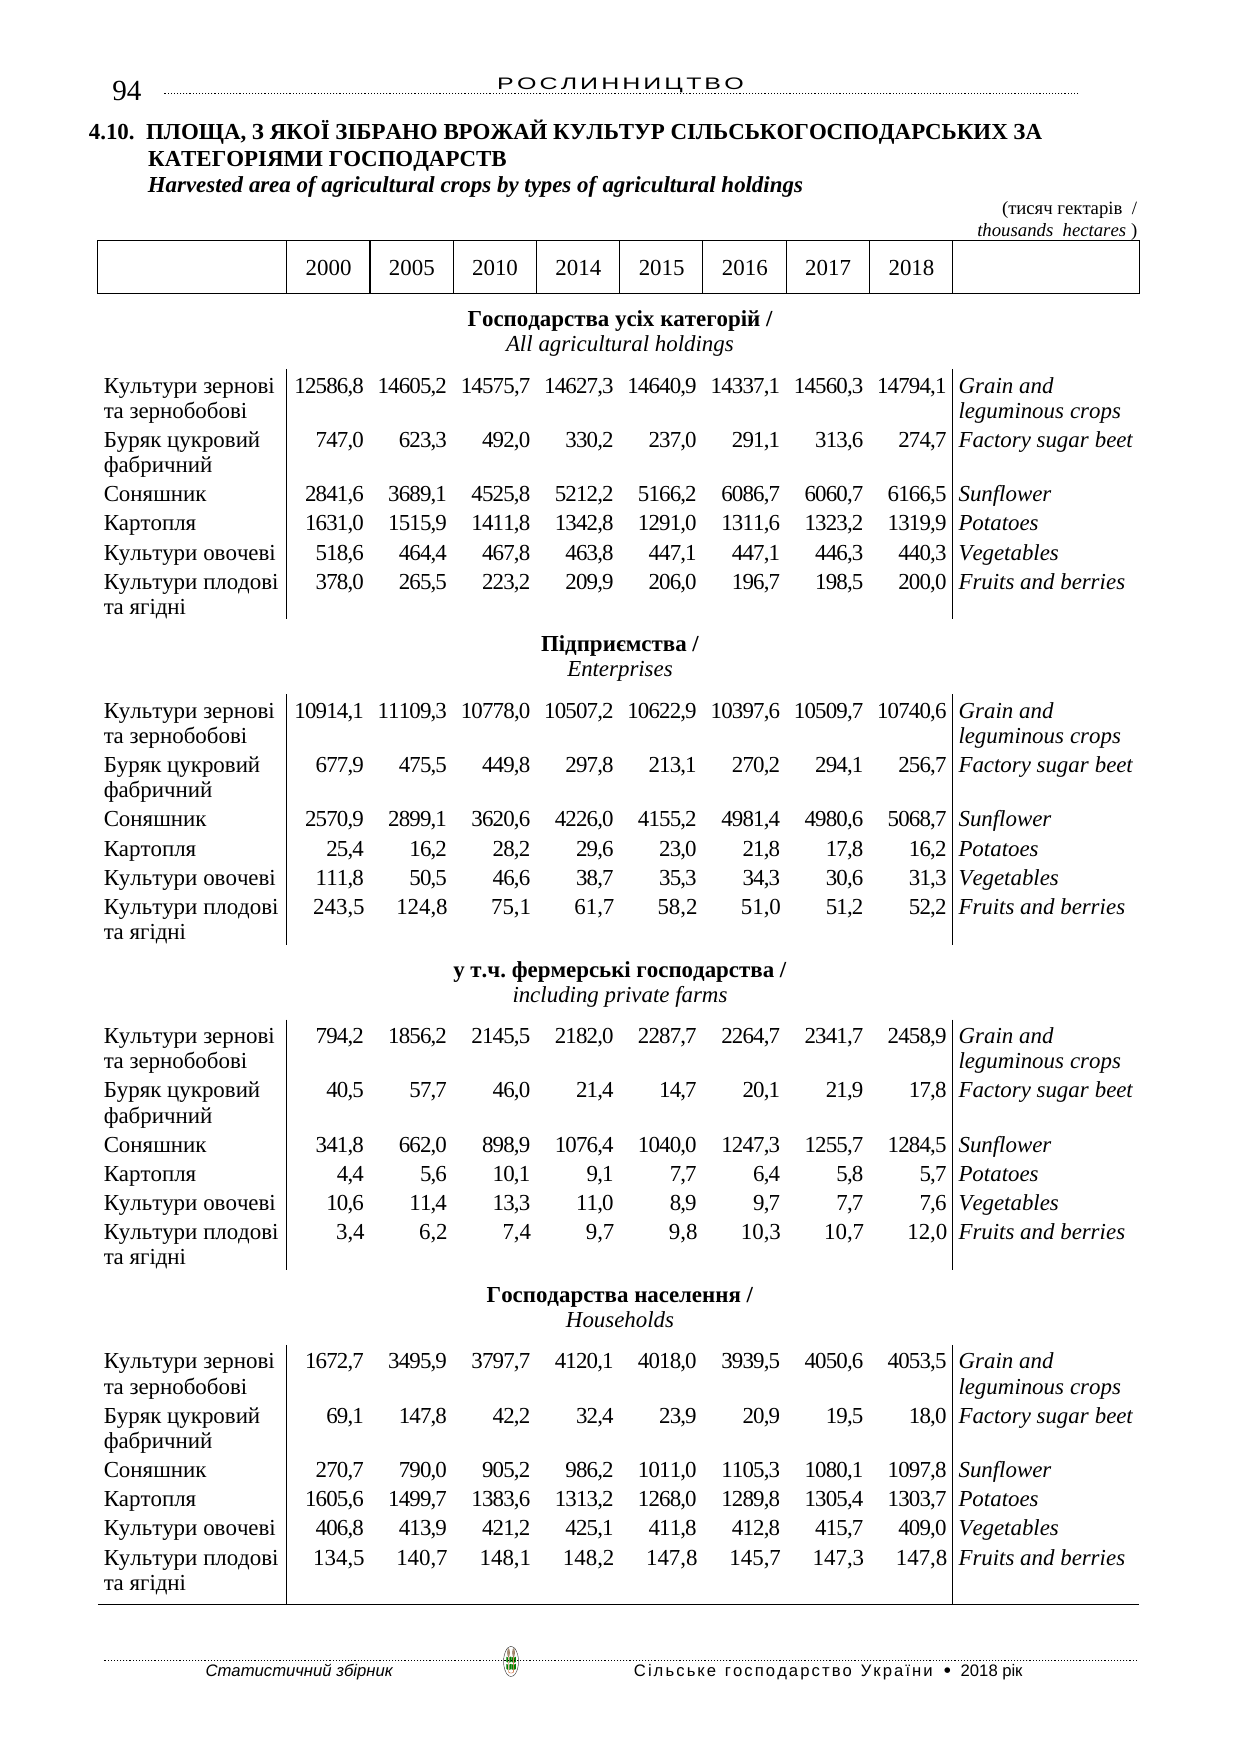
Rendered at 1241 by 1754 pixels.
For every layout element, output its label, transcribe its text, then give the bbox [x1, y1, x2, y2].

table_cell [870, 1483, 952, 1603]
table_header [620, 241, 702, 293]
subtitle Harvested area of agricultural crops by types of agricultural holdings [103, 171, 1137, 197]
subtitle категоріями господарств [103, 144, 1137, 171]
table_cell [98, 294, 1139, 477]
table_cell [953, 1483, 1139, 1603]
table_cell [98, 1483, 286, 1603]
text thousands hectares ) [103, 219, 1137, 240]
text (тисяч гектарів / [103, 197, 1137, 219]
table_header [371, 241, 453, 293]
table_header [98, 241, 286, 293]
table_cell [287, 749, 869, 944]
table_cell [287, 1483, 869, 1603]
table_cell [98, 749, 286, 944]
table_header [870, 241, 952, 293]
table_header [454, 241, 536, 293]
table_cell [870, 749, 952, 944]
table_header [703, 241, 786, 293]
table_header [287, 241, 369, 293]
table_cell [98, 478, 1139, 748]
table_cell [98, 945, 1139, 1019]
subtitle 4.10. Площа, з якої зібрано врожай культур сільськогосподарських за [89, 118, 1137, 144]
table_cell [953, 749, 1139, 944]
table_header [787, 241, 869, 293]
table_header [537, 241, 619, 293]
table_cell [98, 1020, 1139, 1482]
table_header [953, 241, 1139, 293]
